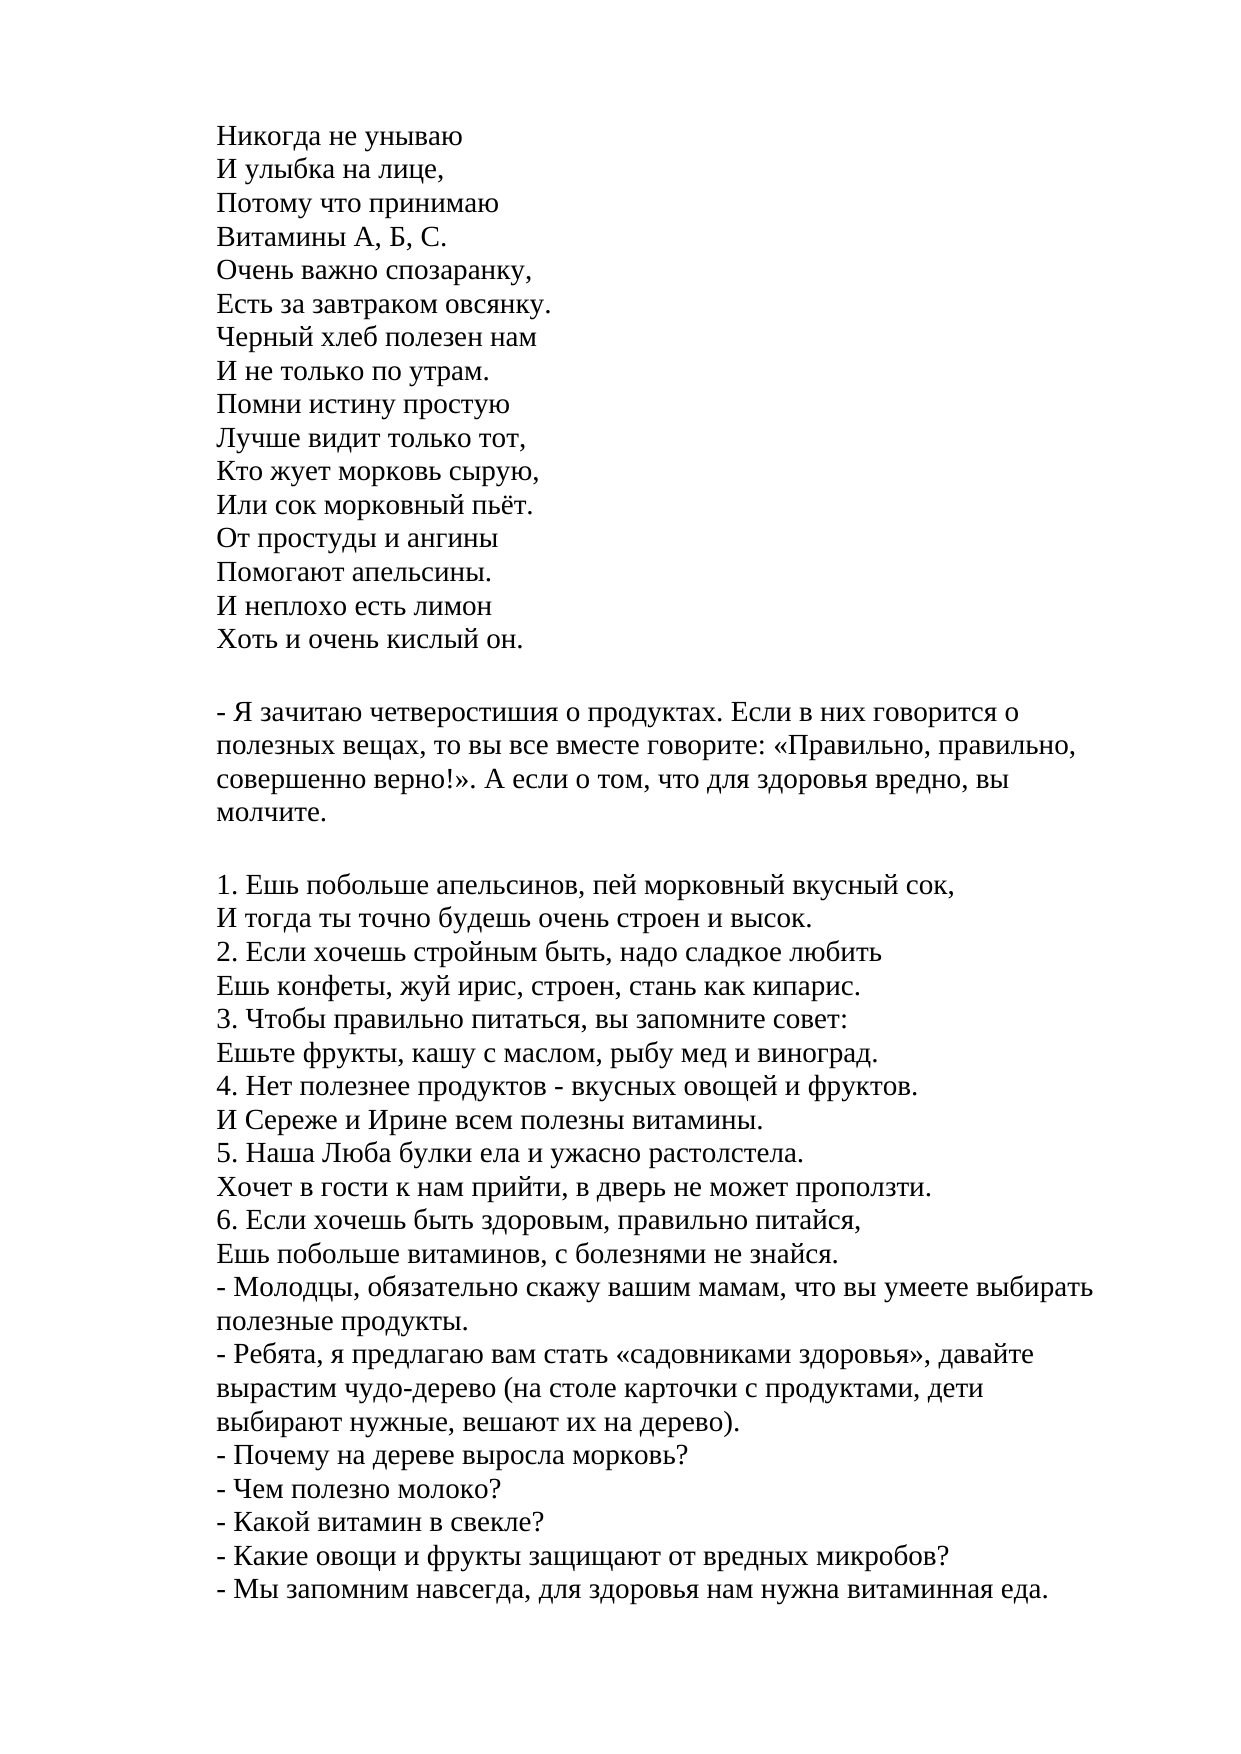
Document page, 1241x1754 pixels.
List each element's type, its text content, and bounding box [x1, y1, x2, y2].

text Помни истину простую Лучше видит только тот, Кто жует морковь сырую, Или сок морковный пьёт. [216, 386, 1113, 521]
text - Я зачитаю четверостишия о продуктах. Если в них говорится о полезных вещах, то вы все вместе говорите: «Правильно, правильно, совершенно верно!». А если о том, что для здоровья вредно, вы молчите. [216, 694, 1113, 828]
text - Молодцы, обязательно скажу вашим мамам, что вы умеете выбирать полезные продукты. - Ребята, я предлагаю вам стать «садовниками здоровья», давайте вырастим чудо-дерево (на столе карточки с продуктами, дети выбирают нужные, вешают их на дерево). - Почему на дереве выросла морковь? - Чем полезно молоко? - Какой витамин в свекле? - Какие овощи и фрукты защищают от вредных микробов? - Мы запомним навсегда, для здоровья нам нужна витаминная еда. [216, 1269, 1113, 1605]
text 6. Если хочешь быть здоровым, правильно питайся, Ешь побольше витаминов, с болезнями не знайся. [216, 1202, 1113, 1269]
text 5. Наша Люба булки ела и ужасно растолстела. Хочет в гости к нам прийти, в дверь не может проползти. [216, 1135, 1113, 1202]
text Очень важно спозаранку, Есть за завтраком овсянку. [216, 252, 1113, 319]
text 4. Нет полезнее продуктов - вкусных овощей и фруктов. И Сереже и Ирине всем полезны витамины. [216, 1068, 1113, 1135]
text 1. Ешь побольше апельсинов, пей морковный вкусный сок, И тогда ты точно будешь очень строен и высок. [216, 867, 1113, 934]
text Никогда не унываю И улыбка на лице, Потому что принимаю Витамины А, Б, С. [216, 118, 1113, 252]
text От простуды и ангины Помогают апельсины. И неплохо есть лимон Хоть и очень кислый он. [216, 521, 1113, 655]
text Черный хлеб полезен нам И не только по утрам. [216, 319, 1113, 386]
text 2. Если хочешь стройным быть, надо сладкое любить Ешь конфеты, жуй ирис, строен, стань как кипарис. [216, 934, 1113, 1001]
text 3. Чтобы правильно питаться, вы запомните совет: Ешьте фрукты, кашу с маслом, рыбу мед и виноград. [216, 1001, 1113, 1068]
